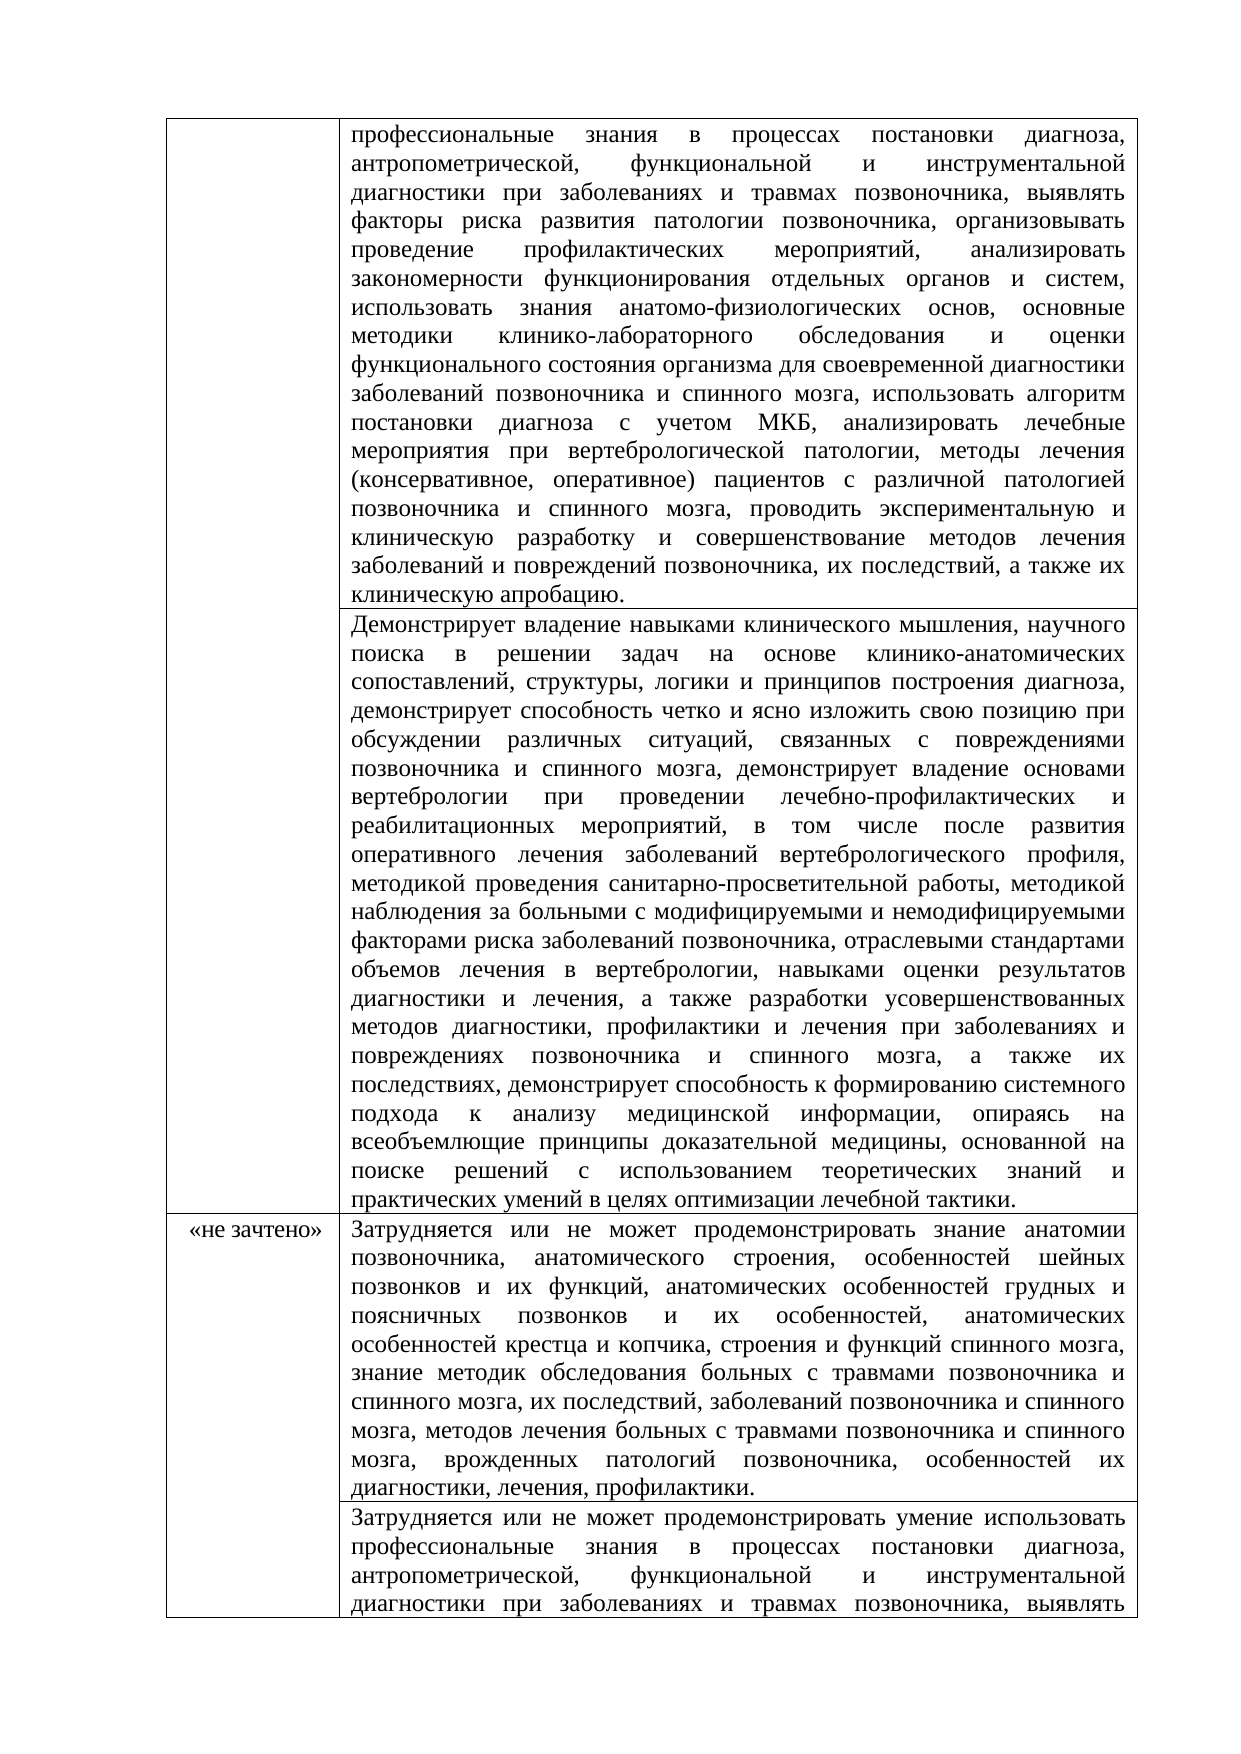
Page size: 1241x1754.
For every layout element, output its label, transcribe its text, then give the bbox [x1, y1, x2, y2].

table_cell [340, 1502, 1137, 1617]
table_cell «не зачтено» [167, 1214, 339, 1617]
table_cell Затрудняется или не может продемонстрировать знание анатомии позвоночника, анатомического строения, особенностей шейных позвонков и их функций, анатомических особенностей грудных и поясничных позвонков и их особенностей, анатомических особенностей крестца и копчика, строения и функций спинного мозга, знание методик обследования больных с травмами позвоночника и спинного мозга, их последствий, заболеваний позвоночника и спинного мозга, методов лечения больных с травмами позвоночника и спинного мозга, врожденных патологий позвоночника, особенностей их диагностики, лечения, профилактики. [340, 1214, 1137, 1501]
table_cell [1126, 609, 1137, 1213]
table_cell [340, 119, 1137, 608]
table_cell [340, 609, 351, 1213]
